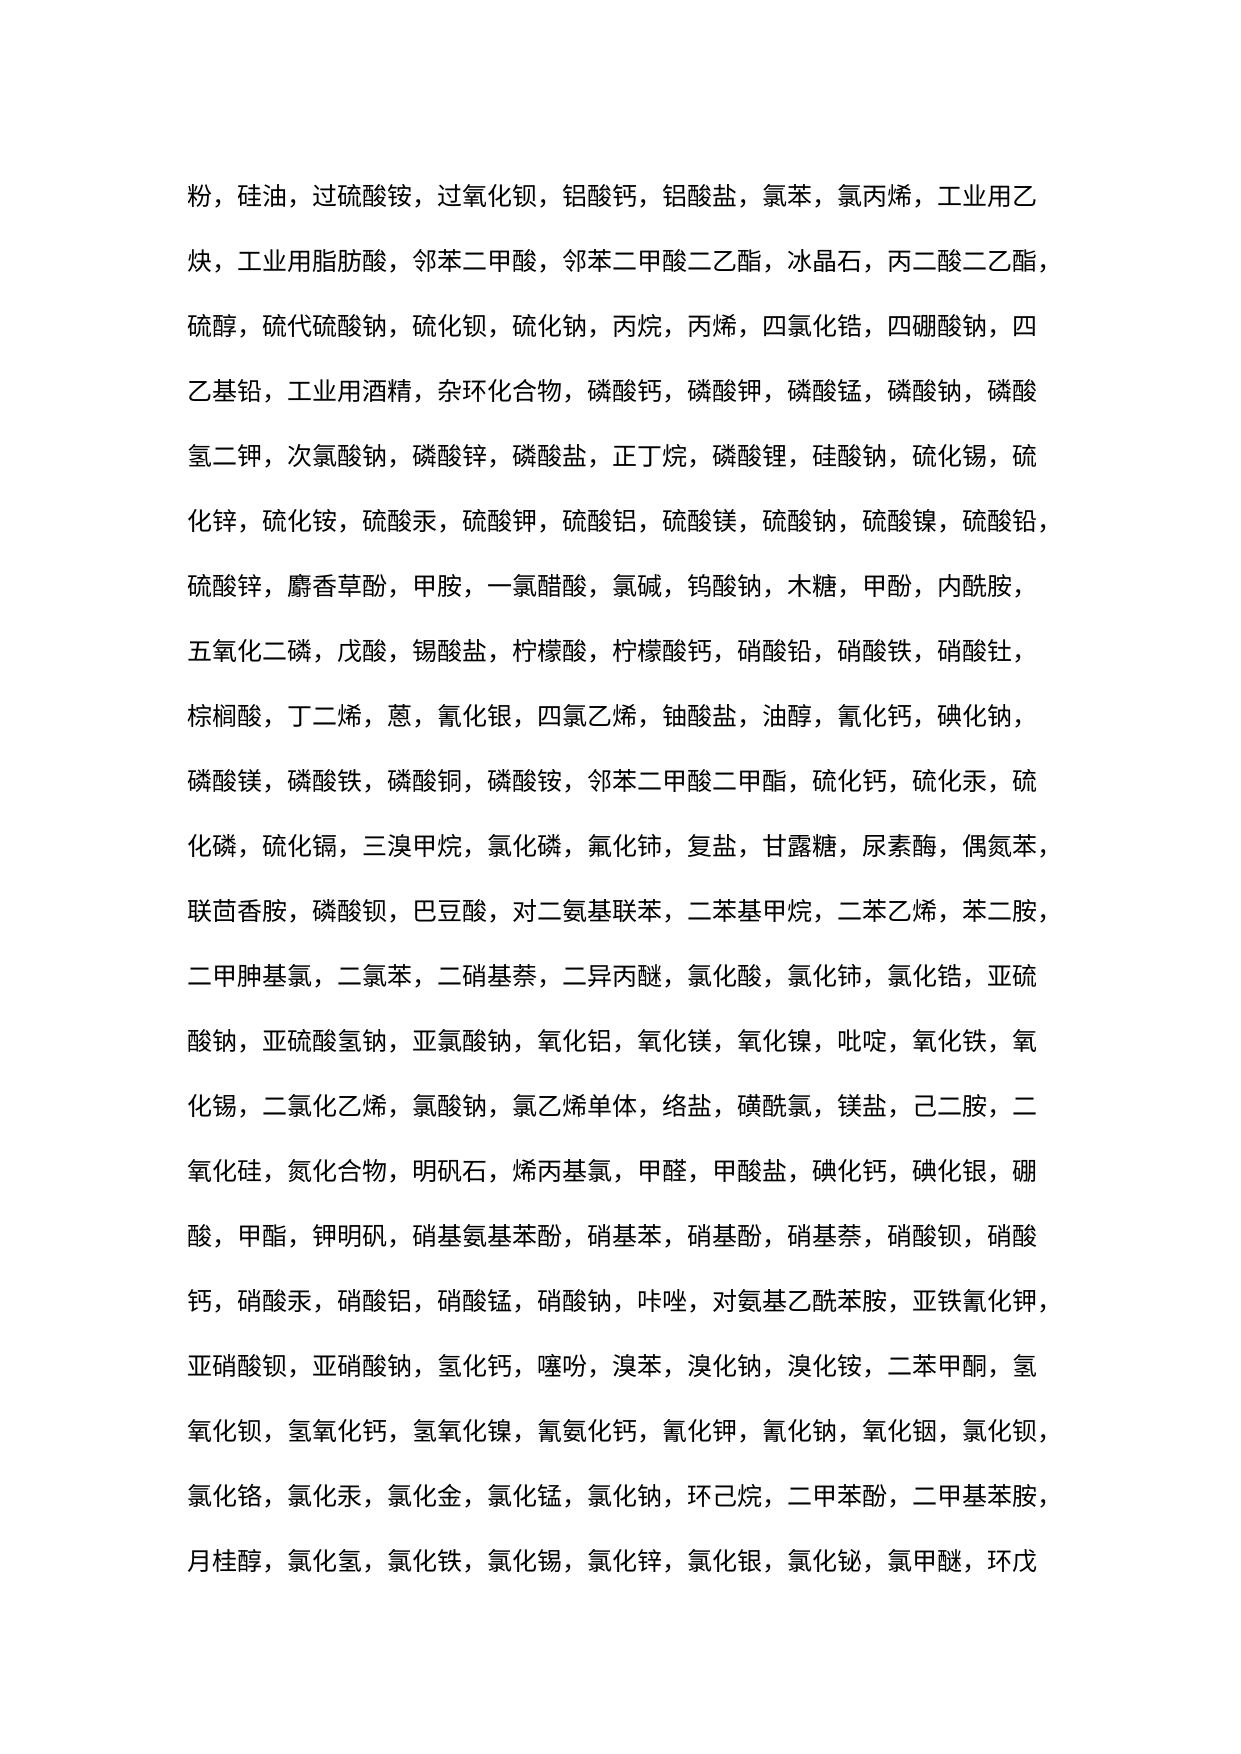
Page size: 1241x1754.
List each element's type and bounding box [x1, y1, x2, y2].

text [187, 162, 1053, 1592]
